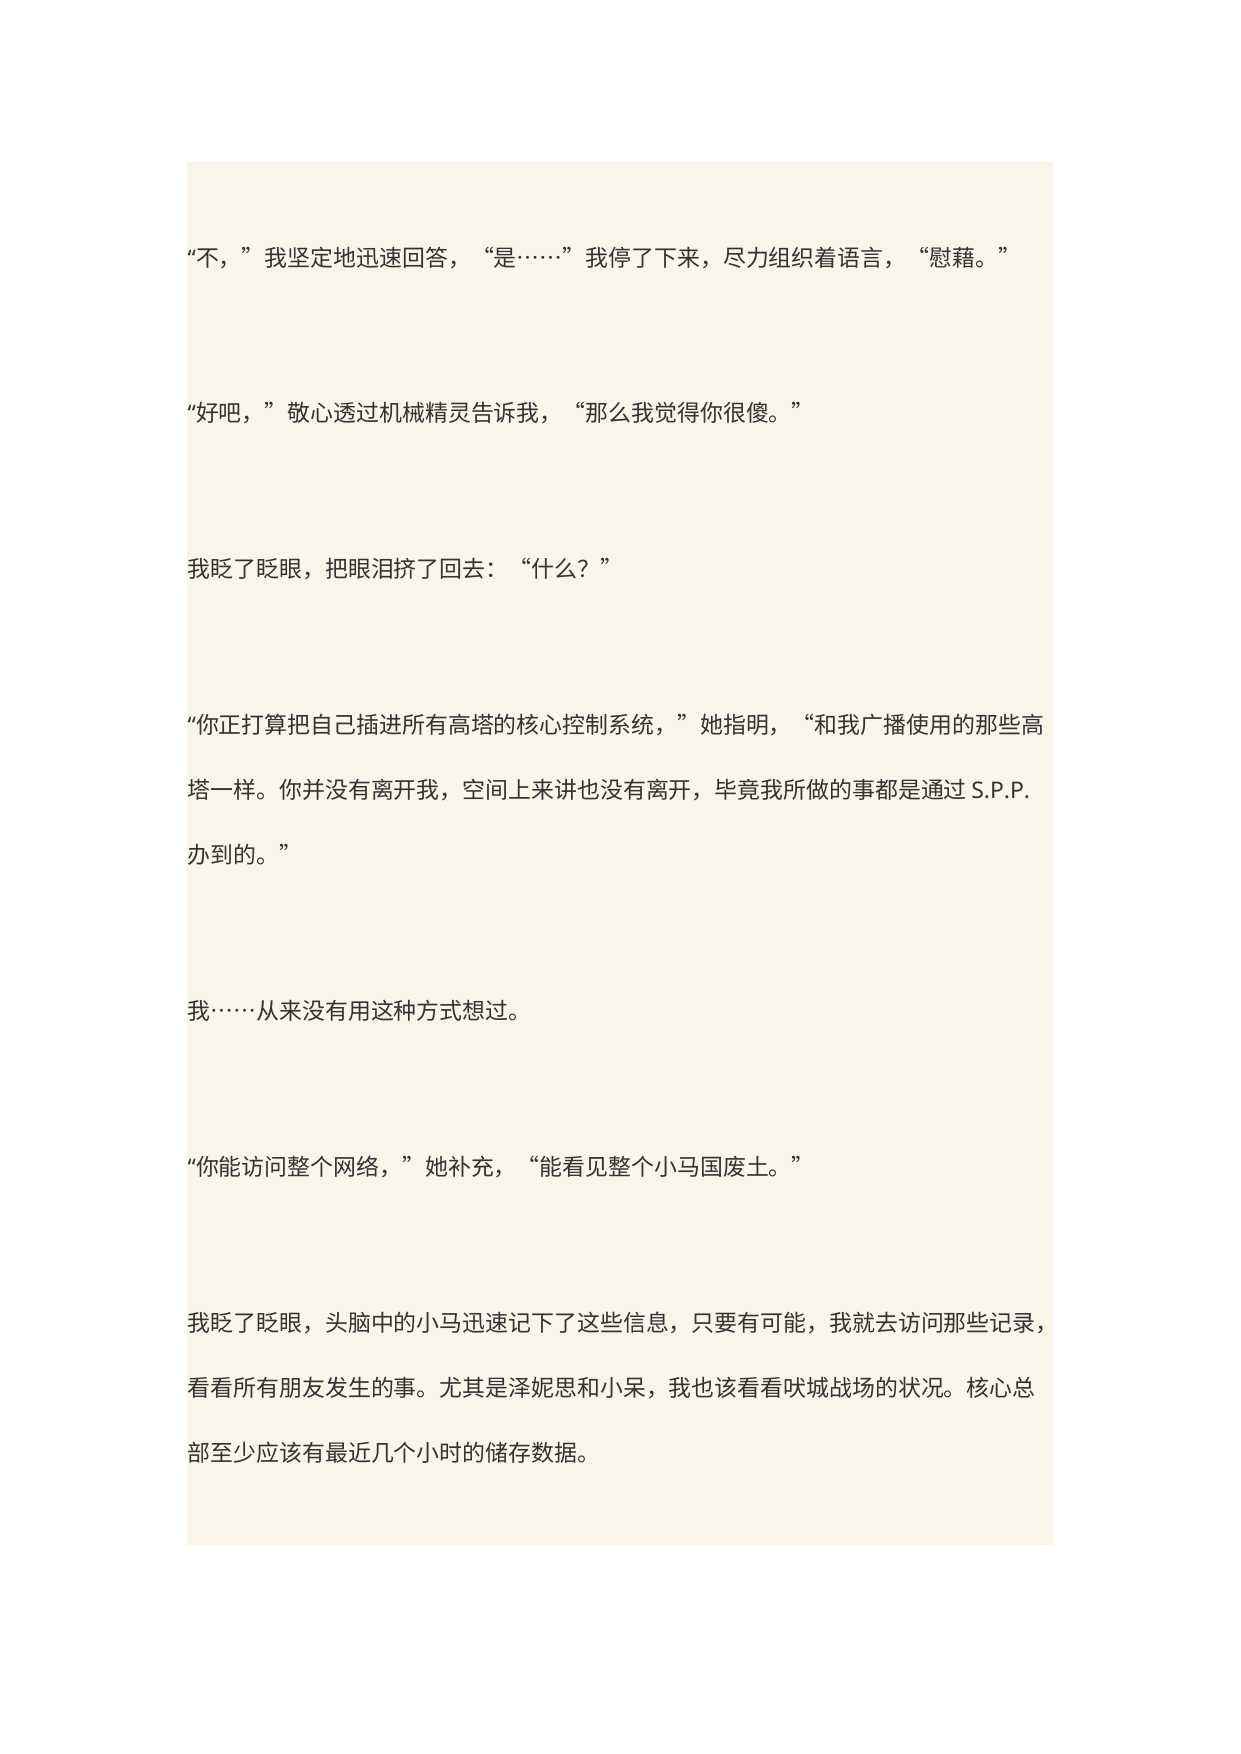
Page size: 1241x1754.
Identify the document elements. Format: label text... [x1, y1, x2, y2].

text 我……从来没有用这种方式想过。 [187, 977, 1053, 1042]
text “你能访问整个网络，”她补充，“能看见整个小马国废土。” [187, 1133, 1053, 1198]
text “好吧，”敬心透过机械精灵告诉我，“那么我觉得你很傻。” [187, 379, 1053, 444]
text “你正打算把自己插进所有高塔的核心控制系统，”她指明，“和我广播使用的那些高塔一样。你并没有离开我，空间上来讲也没有离开，毕竟我所做的事都是通过S.P.P.办到的。” [187, 691, 1053, 886]
text 我眨了眨眼，头脑中的小马迅速记下了这些信息，只要有可能，我就去访问那些记录，看看所有朋友发生的事。尤其是泽妮思和小呆，我也该看看吠城战场的状况。核心总部至少应该有最近几个小时的储存数据。 [187, 1289, 1053, 1484]
text “不，”我坚定地迅速回答，“是……”我停了下来，尽力组织着语言，“慰藉。” [187, 224, 1053, 289]
text 我眨了眨眼，把眼泪挤了回去：“什么？” [187, 535, 1053, 600]
